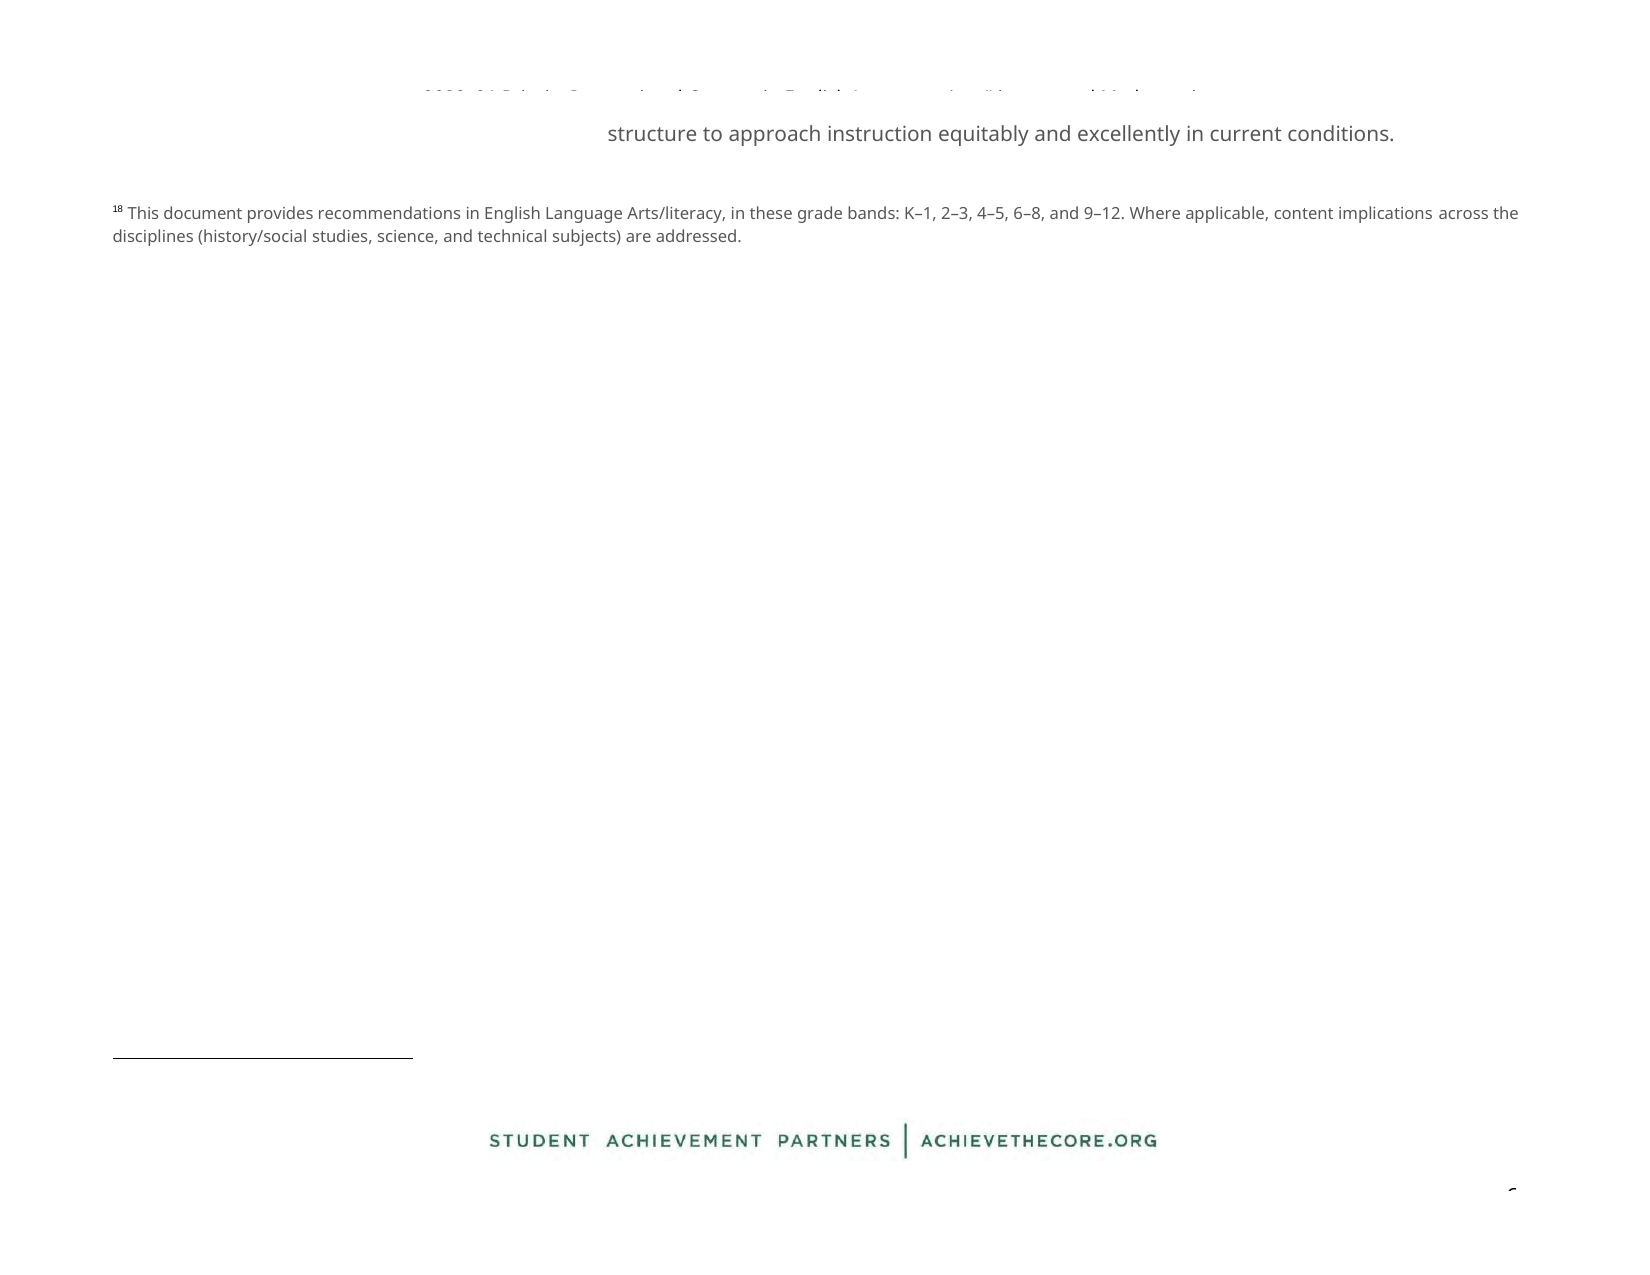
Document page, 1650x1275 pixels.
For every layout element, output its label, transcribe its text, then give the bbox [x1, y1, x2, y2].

picture [488, 1118, 1160, 1161]
text 18 This document provides recommendations in English Language Arts/literacy, in these grade bands: K–1, 2–3, 4–5, 6–8, and 9–12. Where applicable, content implications across the disciplines (history/social studies, science, and technical subjects) are addressed. [112, 201, 1523, 247]
